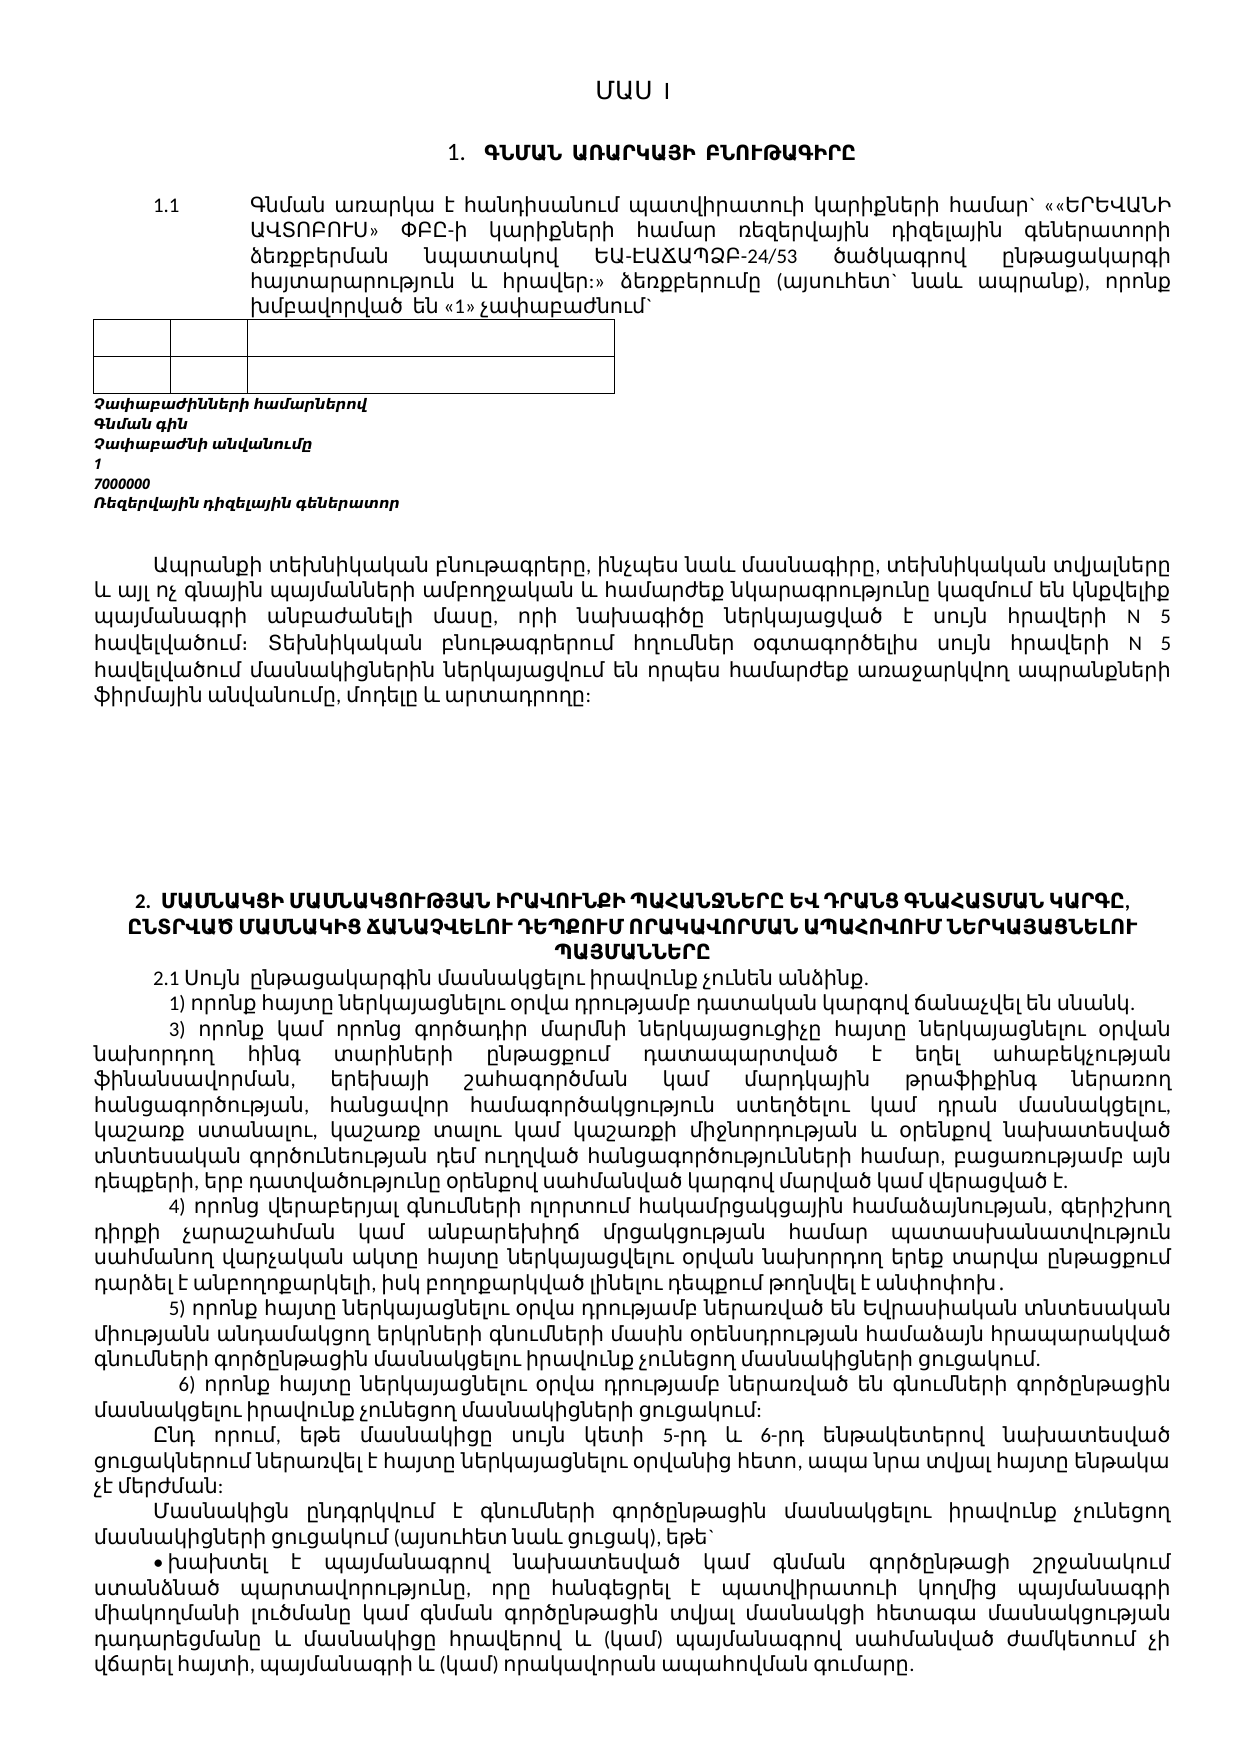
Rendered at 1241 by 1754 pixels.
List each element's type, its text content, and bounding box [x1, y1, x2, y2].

text 6) որոնք հայտը ներկայացնելու օրվա դրությամբ ներառված են գնումների գործընթացին մասնակցելու իրավունք չունեցող մասնակիցների ցուցակում: [94, 1372, 1171, 1422]
text 5) որոնք հայտը ներկայացնելու օրվա դրությամբ ներառված են Եվրասիական տնտեսական միությանն անդամակցող երկրների գնումների մասին օրենսդրության համաձայն հրապարակված գնումների գործընթացին մասնակցելու իրավունք չունեցող մասնակիցների ցուցակում. [94, 1295, 1171, 1372]
text 3) որոնք կամ որոնց գործադիր մարմնի ներկայացուցիչը հայտը ներկայացնելու օրվան նախորդող հինգ տարիների ընթացքում դատապարտված է եղել ահաբեկչության ֆինանսավորման, երեխայի շահագործման կամ մարդկային թրաֆիքինգ ներառող հանցագործության, հանցավոր համագործակցություն ստեղծելու կամ դրան մասնակցելու, կաշառք ստանալու, կաշառք տալու կամ կաշառքի միջնորդության և օրենքով նախատեսված տնտեսական գործունեության դեմ ուղղված հանցագործությունների համար, բացառությամբ այն դեպքերի, երբ դատվածությունը օրենքով սահմանված կարգով մարված կամ վերացված է. [94, 1016, 1171, 1194]
text 1) որոնք հայտը ներկայացնելու օրվա դրությամբ դատական կարգով ճանաչվել են սնանկ. [94, 990, 1171, 1016]
text 2.1 Սույն ընթացակարգին մասնակցելու իրավունք չունեն անձինք. [94, 965, 1171, 990]
text ՄԱՍ I [94, 75, 1171, 106]
list ԳՆՄԱՆ ԱՌԱՐԿԱՅԻ ԲՆՈՒԹԱԳԻՐԸ [131, 136, 1171, 167]
subtitle Գնման առարկա է հանդիսանում պատվիրատուի կարիքների համար` ««ԵՐԵՎԱՆԻ ԱՎՏՈԲՈՒՍ» ՓԲԸ-ի կարիքների համար ռեզերվային դիզելային գեներատորի ձեռքբերման նպատակով ԵԱ-ԷԱՃԱՊՁԲ-24/53 ծածկագրով ընթացակարգի հայտարարություն և հրավեր:» ձեռքբերումը (այսուհետ` նաև ապրանք), որոնք խմբավորված են «1» չափաբաժնում` [153, 192, 1171, 319]
text 4) որոնց վերաբերյալ գնումների ոլորտում հակամրցակցային համաձայնության, գերիշխող դիրքի չարաշահման կամ անբարեխիղճ մրցակցության համար պատասխանատվություն սահմանող վարչական ակտը հայտը ներկայացվելու օրվան նախորդող երեք տարվա ընթացքում դարձել է անբողոքարկելի, իսկ բողոքարկված լինելու դեպքում թողնվել է անփոփոխ․ [94, 1194, 1171, 1295]
text Մասնակիցն ընդգրկվում է գնումների գործընթացին մասնակցելու իրավունք չունեցող մասնակիցների ցուցակում (այսուհետ նաև ցուցակ), եթե` [94, 1499, 1171, 1549]
text • խախտել է պայմանագրով նախատեսված կամ գնման գործընթացի շրջանակում ստանձնած պարտավորությունը, որը հանգեցրել է պատվիրատուի կողմից պայմանագրի միակողմանի լուծմանը կամ գնման գործընթացին տվյալ մասնակցի հետագա մասնակցության դադարեցմանը և մասնակիցը հրավերով և (կամ) պայմանագրով սահմանված ժամկետում չի վճարել հայտի, պայմանագրի և (կամ) որակավորան ապահովման գումարը. [94, 1549, 1171, 1677]
text Ընդ որում, եթե մասնակիցը սույն կետի 5-րդ և 6-րդ ենթակետերով նախատեսված ցուցակներում ներառվել է հայտը ներկայացնելու օրվանից հետո, ապա նրա տվյալ հայտը ենթակա չէ մերժման: [94, 1422, 1171, 1499]
text 2. ՄԱՍՆԱԿՑԻ ՄԱՍՆԱԿՑՈՒԹՅԱՆ ԻՐԱՎՈՒՆՔԻ ՊԱՀԱՆՋՆԵՐԸ ԵՎ ԴՐԱՆՑ ԳՆԱՀԱՏՄԱՆ ԿԱՐԳԸ, ԸՆՏՐՎԱԾ ՄԱՍՆԱԿԻՑ ՃԱՆԱՉՎԵԼՈՒ ԴԵՊՔՈՒՄ ՈՐԱԿԱՎՈՐՄԱՆ ԱՊԱՀՈՎՈՒՄ ՆԵՐԿԱՅԱՑՆԵԼՈՒ ՊԱՅՄԱՆՆԵՐԸ [94, 889, 1171, 965]
text Ապրանքի տեխնիկական բնութագրերը, ինչպես նաև մասնագիրը, տեխնիկական տվյալները և այլ ոչ գնային պայմանների ամբողջական և համարժեք նկարագրությունը կազմում են կնքվելիք պայմանագրի անբաժանելի մասը, որի նախագիծը ներկայացված է սույն հրավերի N 5 հավելվածում։ Տեխնիկական բնութագրերում հղումներ օգտագործելիս սույն հրավերի N 5 հավելվածում մասնակիցներին ներկայացվում են որպես համարժեք առաջարկվող ապրանքների ֆիրմային անվանումը, մոդելը և արտադրողը: [94, 552, 1171, 708]
